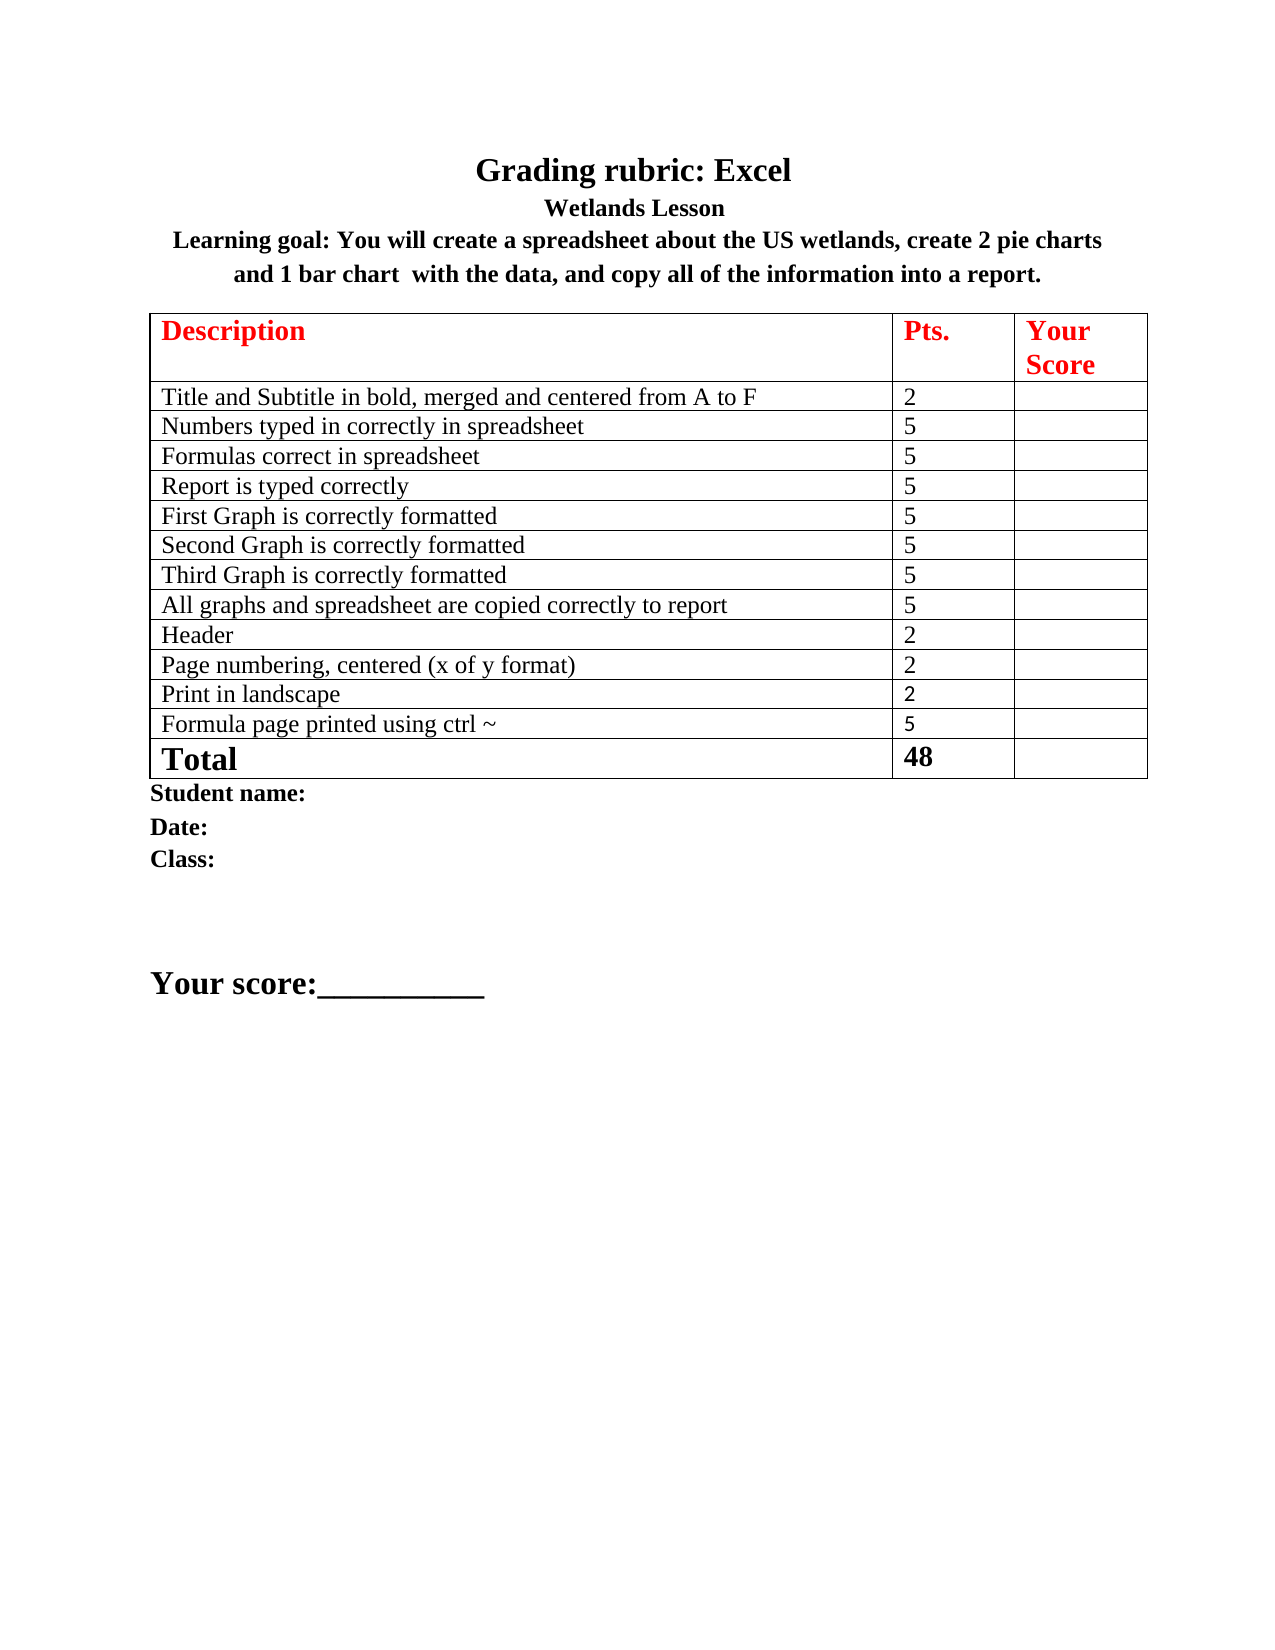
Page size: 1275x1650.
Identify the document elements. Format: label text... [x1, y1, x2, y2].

table_cell [1015, 531, 1147, 559]
table_cell Header [151, 620, 892, 649]
table_cell [1015, 441, 1147, 470]
table_cell [1015, 590, 1147, 619]
text Your score:__________ [150, 963, 1125, 1002]
table_cell First Graph is correctly formatted [151, 501, 892, 529]
table_cell [1015, 411, 1147, 440]
table_cell [1015, 650, 1147, 678]
table_cell 5 [893, 590, 1014, 619]
text Grading rubric: Excel Wetlands Lesson Learning goal: You will create a spreadsheet about the US wetlands, create 2 pie charts and 1 bar chart with the data, and copy all of the information into a report. [150, 150, 1125, 287]
table_cell Formulas correct in spreadsheet [151, 441, 892, 470]
table_header Pts. [893, 314, 1014, 381]
table_cell 2 [893, 650, 1014, 678]
table_cell [1015, 739, 1147, 777]
table_cell 5 [893, 560, 1014, 589]
table_header Your Score [1015, 314, 1147, 381]
table_cell Title and Subtitle in bold, merged and centered from A to F [151, 382, 892, 410]
table_cell Numbers typed in correctly in spreadsheet [151, 411, 892, 440]
table_cell Report is typed correctly [151, 471, 892, 500]
table_cell 2 [893, 680, 1014, 708]
table_cell Third Graph is correctly formatted [151, 560, 892, 589]
table_cell [1015, 501, 1147, 529]
table_cell 5 [893, 411, 1014, 440]
table_cell Second Graph is correctly formatted [151, 531, 892, 559]
table_cell All graphs and spreadsheet are copied correctly to report [151, 590, 892, 619]
table_cell 5 [893, 709, 1014, 738]
table_cell Page numbering, centered (x of y format) [151, 650, 892, 678]
table_cell [1015, 560, 1147, 589]
table_cell [1015, 709, 1147, 738]
table_cell Print in landscape [151, 680, 892, 708]
table_cell [1015, 680, 1147, 708]
table_cell 2 [893, 620, 1014, 649]
table_cell 5 [893, 441, 1014, 470]
table_cell Total [151, 739, 892, 777]
text Student name: Date: Class: [150, 779, 1125, 938]
table_cell [1015, 471, 1147, 500]
table_cell 5 [893, 531, 1014, 559]
table_cell 5 [893, 501, 1014, 529]
table_cell 5 [893, 471, 1014, 500]
table_cell [1015, 382, 1147, 410]
table_cell 48 [893, 739, 1014, 777]
table_cell [1015, 620, 1147, 649]
table_header Description [151, 314, 892, 381]
table_cell Formula page printed using ctrl ~ [151, 709, 892, 738]
table_cell 2 [893, 382, 1014, 410]
